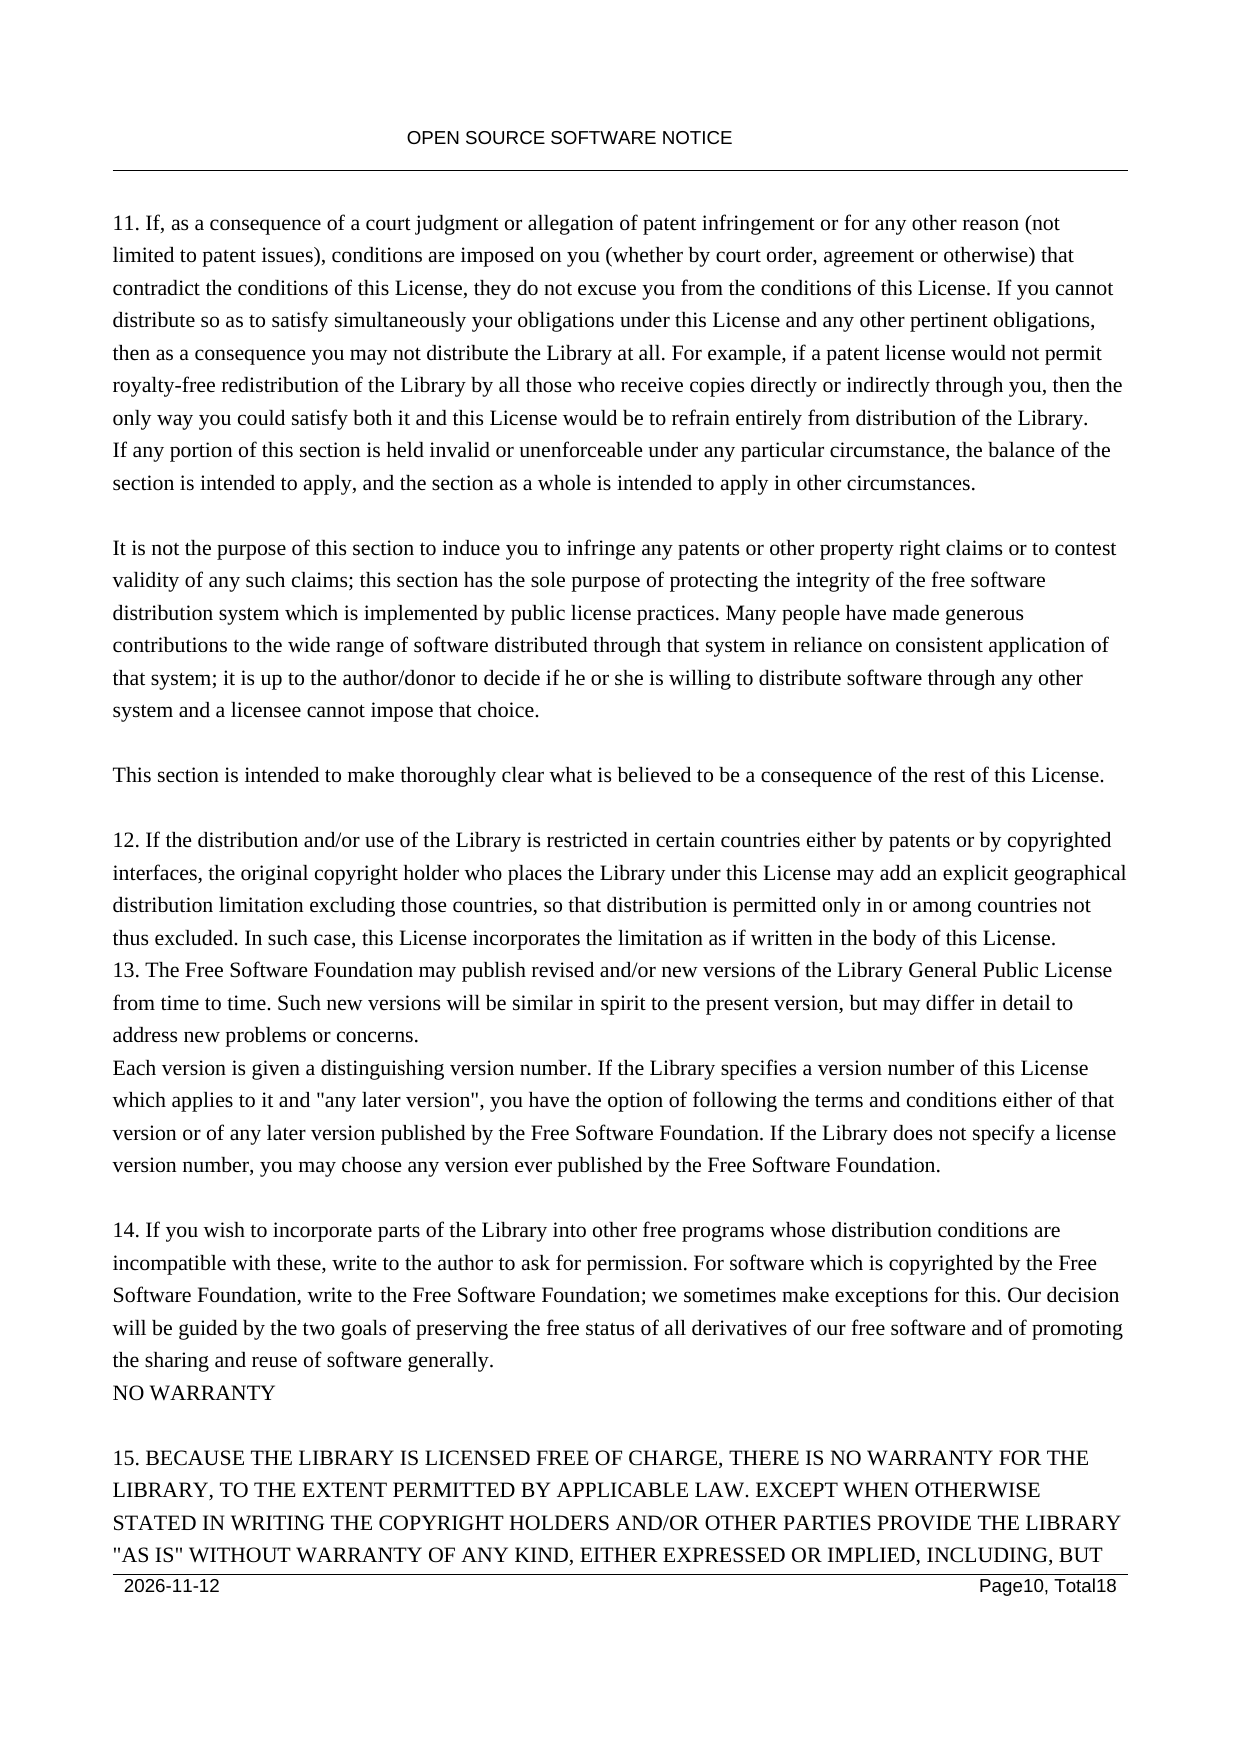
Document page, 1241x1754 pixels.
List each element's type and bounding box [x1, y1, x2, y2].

text [112, 206, 1128, 1571]
